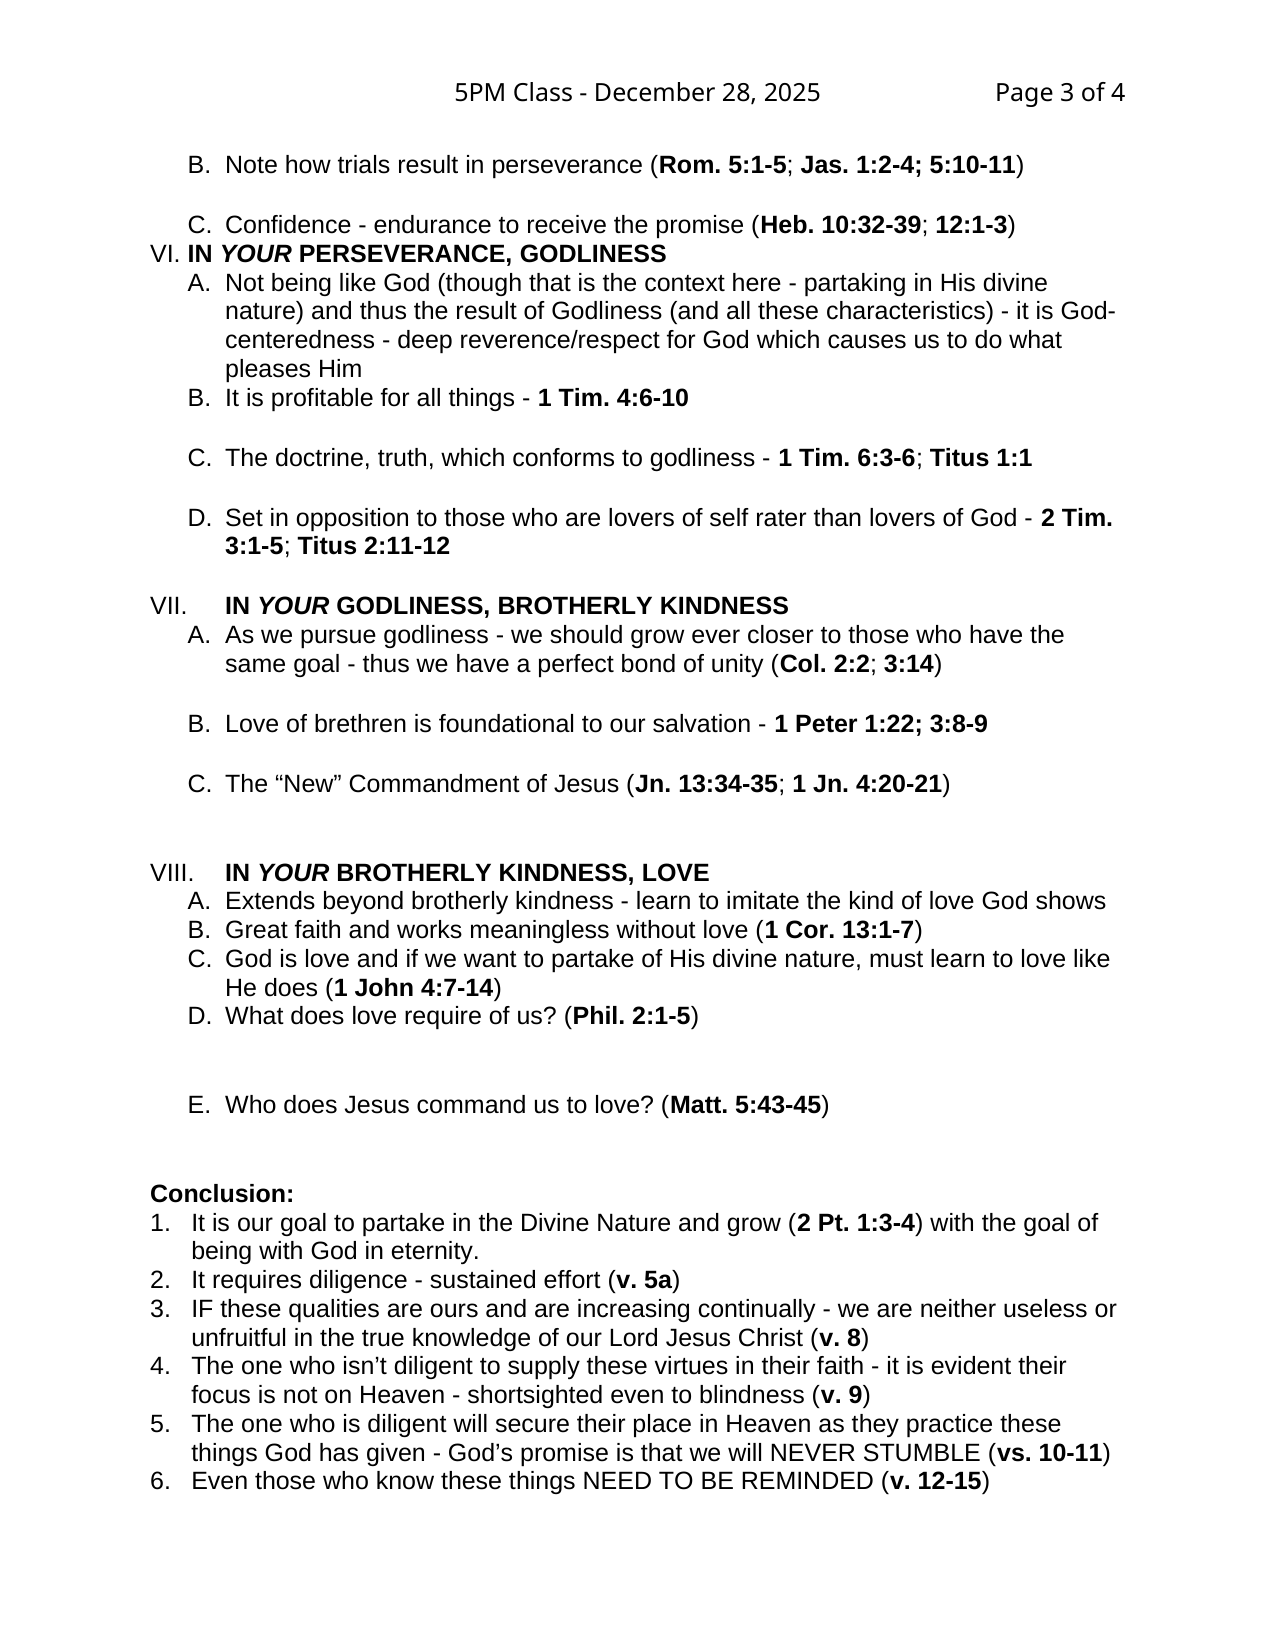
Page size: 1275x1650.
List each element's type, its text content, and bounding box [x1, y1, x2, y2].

list IN YOUR BROTHERLY KINDNESS, LOVE [150, 857, 1125, 886]
list IN YOUR PERSEVERANCE, GODLINESS [150, 239, 1125, 267]
list Even those who know these things NEED TO BE REMINDED (v. 12-15) [150, 1466, 1125, 1495]
list What does love require of us? (Phil. 2:1-5) [187, 1001, 1125, 1090]
list It is profitable for all things - 1 Tim. 4:6-10 [187, 382, 1125, 442]
list The doctrine, truth, which conforms to godliness - 1 Tim. 6:3-6; Titus 1:1 [187, 442, 1125, 502]
text Conclusion: [150, 1179, 1125, 1207]
list Great faith and works meaningless without love (1 Cor. 13:1-7) [187, 915, 1125, 944]
list Note how trials result in perseverance (Rom. 5:1-5; Jas. 1:2-4; 5:10-11) [187, 150, 1125, 210]
list Not being like God (though that is the context here - partaking in His divine nature) and thus the result of Godliness (and all these characteristics) - it is God-centeredness - deep reverence/respect for God which causes us to do what pleases Him [187, 267, 1125, 382]
list God is love and if we want to partake of His divine nature, must learn to love like He does (1 John 4:7-14) [187, 944, 1125, 1001]
list Set in opposition to those who are lovers of self rater than lovers of God - 2 Tim. 3:1-5; Titus 2:11-12 [187, 502, 1125, 591]
list The one who isn’t diligent to supply these virtues in their faith - it is evident their focus is not on Heaven - shortsighted even to blindness (v. 9) [150, 1351, 1125, 1409]
list As we pursue godliness - we should grow ever closer to those who have the same goal - thus we have a perfect bond of unity (Col. 2:2; 3:14) [187, 620, 1125, 709]
list It is our goal to partake in the Divine Nature and grow (2 Pt. 1:3-4) with the goal of being with God in eternity. [150, 1207, 1125, 1265]
list IN YOUR GODLINESS, BROTHERLY KINDNESS [150, 591, 1125, 620]
list Who does Jesus command us to love? (Matt. 5:43-45) [187, 1090, 1125, 1150]
list Confidence - endurance to receive the promise (Heb. 10:32-39; 12:1-3) [187, 210, 1125, 239]
list IF these qualities are ours and are increasing continually - we are neither useless or unfruitful in the true knowledge of our Lord Jesus Christ (v. 8) [150, 1294, 1125, 1351]
list The “New” Commandment of Jesus (Jn. 13:34-35; 1 Jn. 4:20-21) [187, 769, 1125, 797]
list Extends beyond brotherly kindness - learn to imitate the kind of love God shows [187, 886, 1125, 915]
list Love of brethren is foundational to our salvation - 1 Peter 1:22; 3:8-9 [187, 709, 1125, 769]
list It requires diligence - sustained effort (v. 5a) [150, 1265, 1125, 1294]
list The one who is diligent will secure their place in Heaven as they practice these things God has given - God’s promise is that we will NEVER STUMBLE (vs. 10-11) [150, 1409, 1125, 1466]
